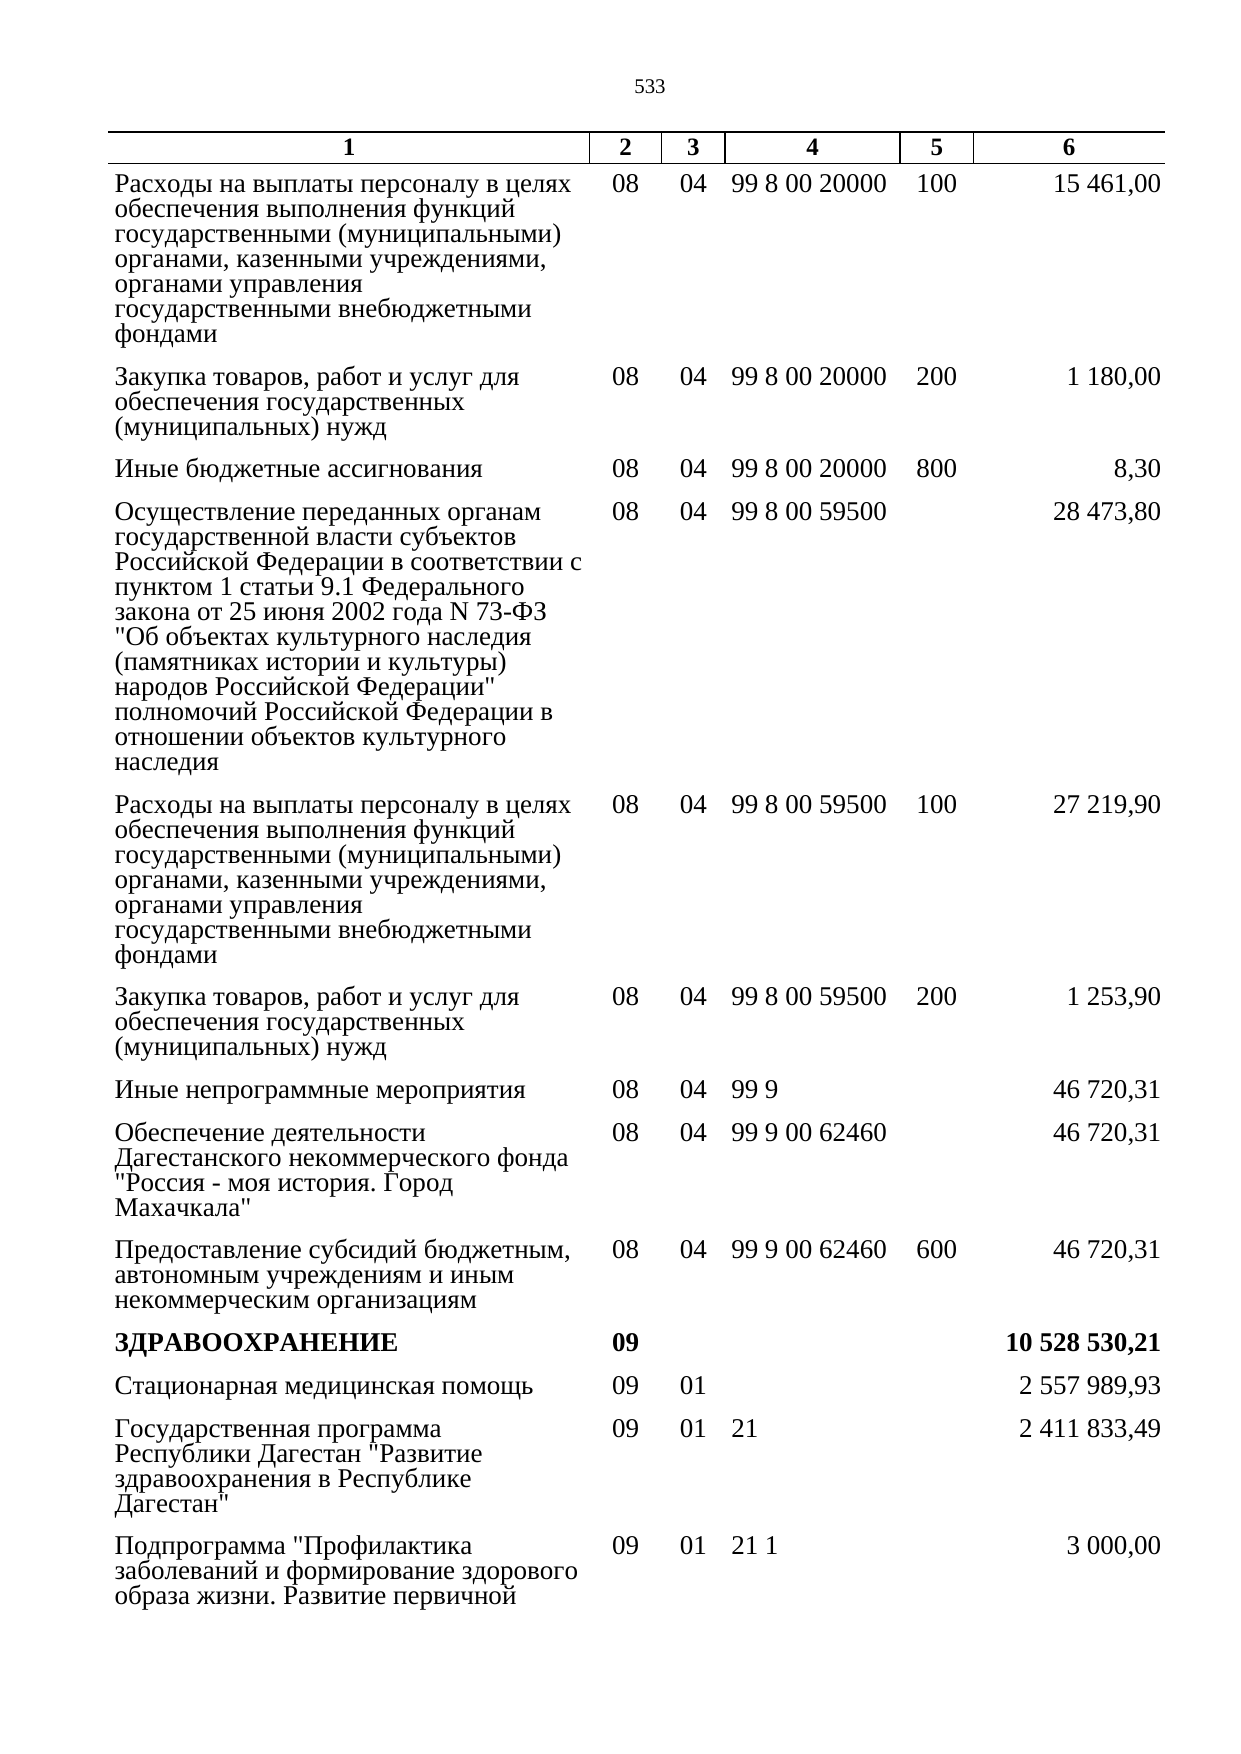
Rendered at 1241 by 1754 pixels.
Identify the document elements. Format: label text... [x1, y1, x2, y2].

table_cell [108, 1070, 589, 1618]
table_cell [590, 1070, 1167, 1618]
table_header 5 [901, 133, 973, 163]
table_header 1 [108, 133, 589, 163]
table_header 2 [590, 133, 661, 163]
table_header 4 [726, 133, 899, 163]
table_header 3 [662, 133, 724, 163]
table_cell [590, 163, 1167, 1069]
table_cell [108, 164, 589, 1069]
table_header 6 [974, 133, 1164, 163]
